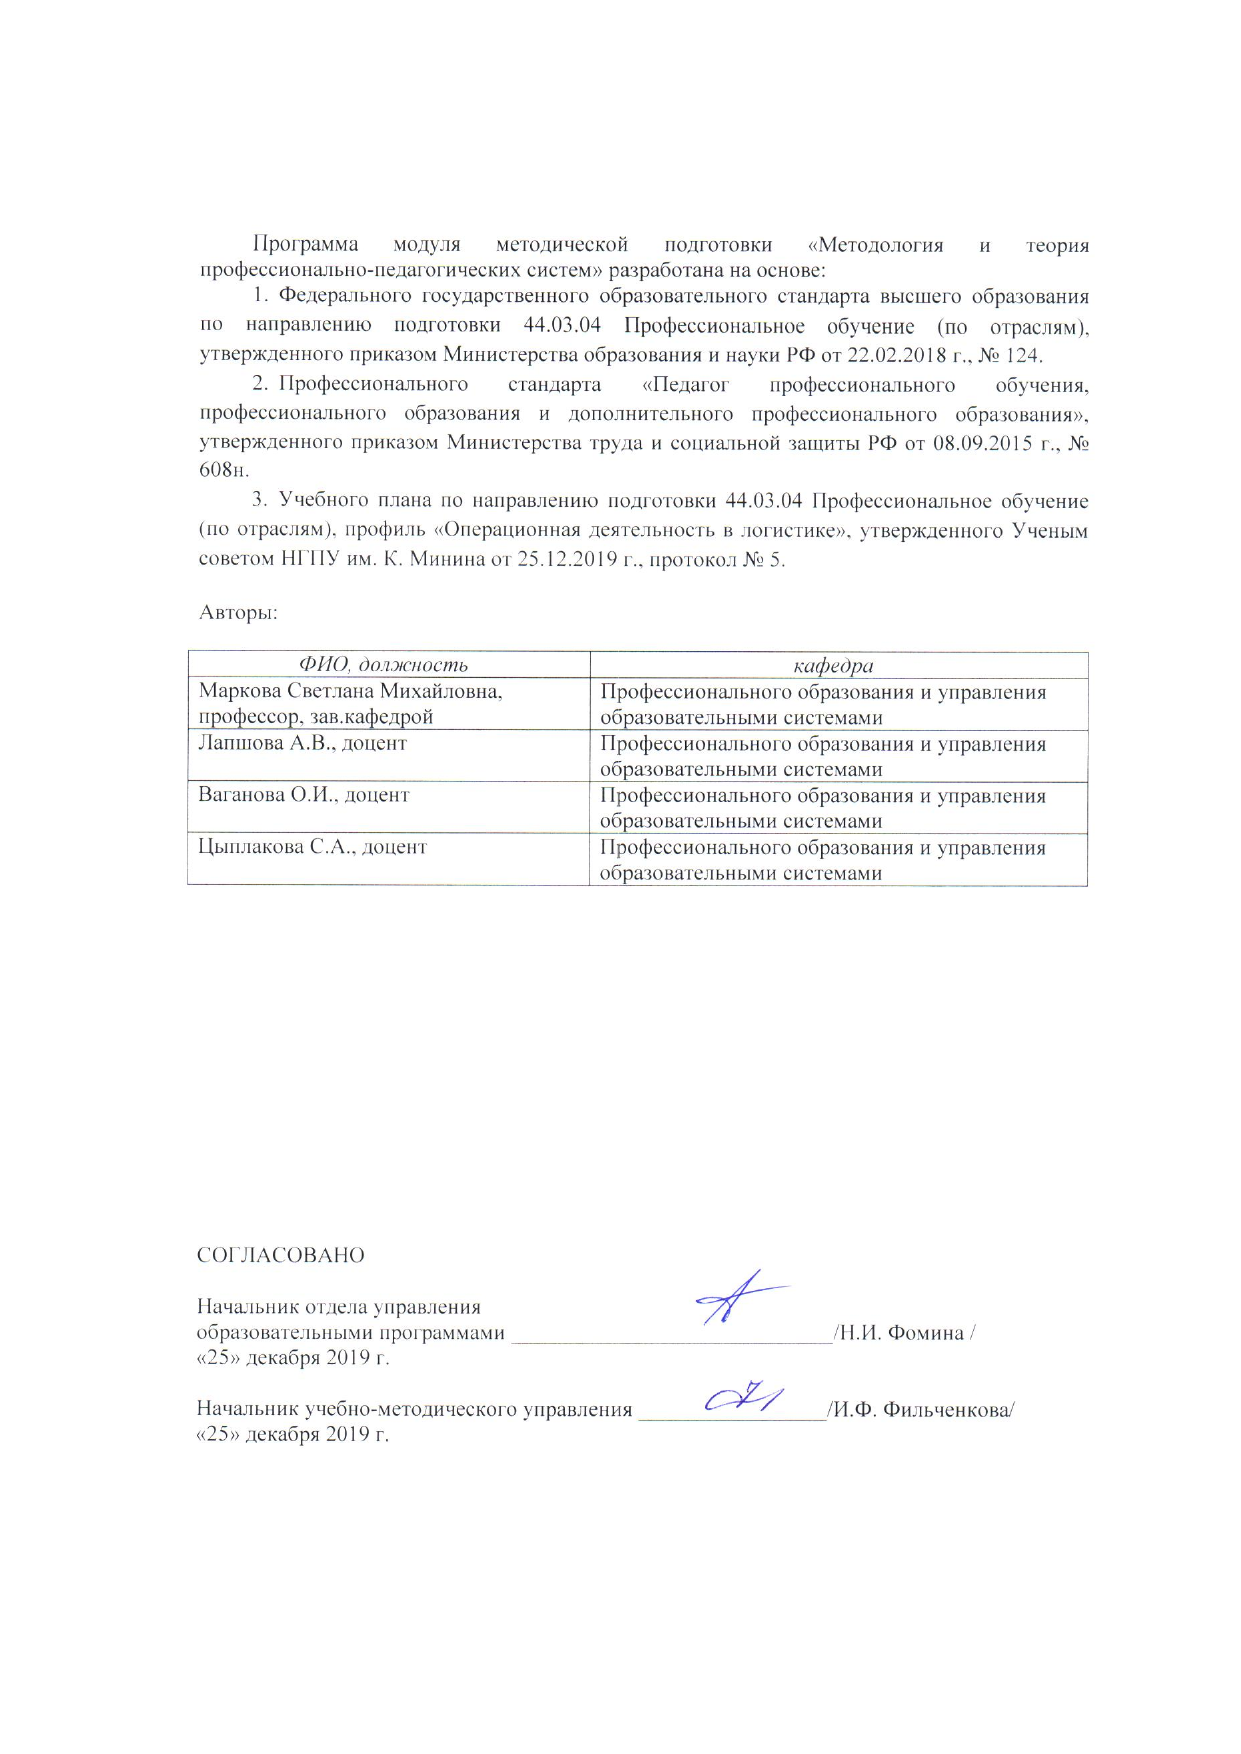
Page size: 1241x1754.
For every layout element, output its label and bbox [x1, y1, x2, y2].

picture [59, 118, 1193, 1587]
